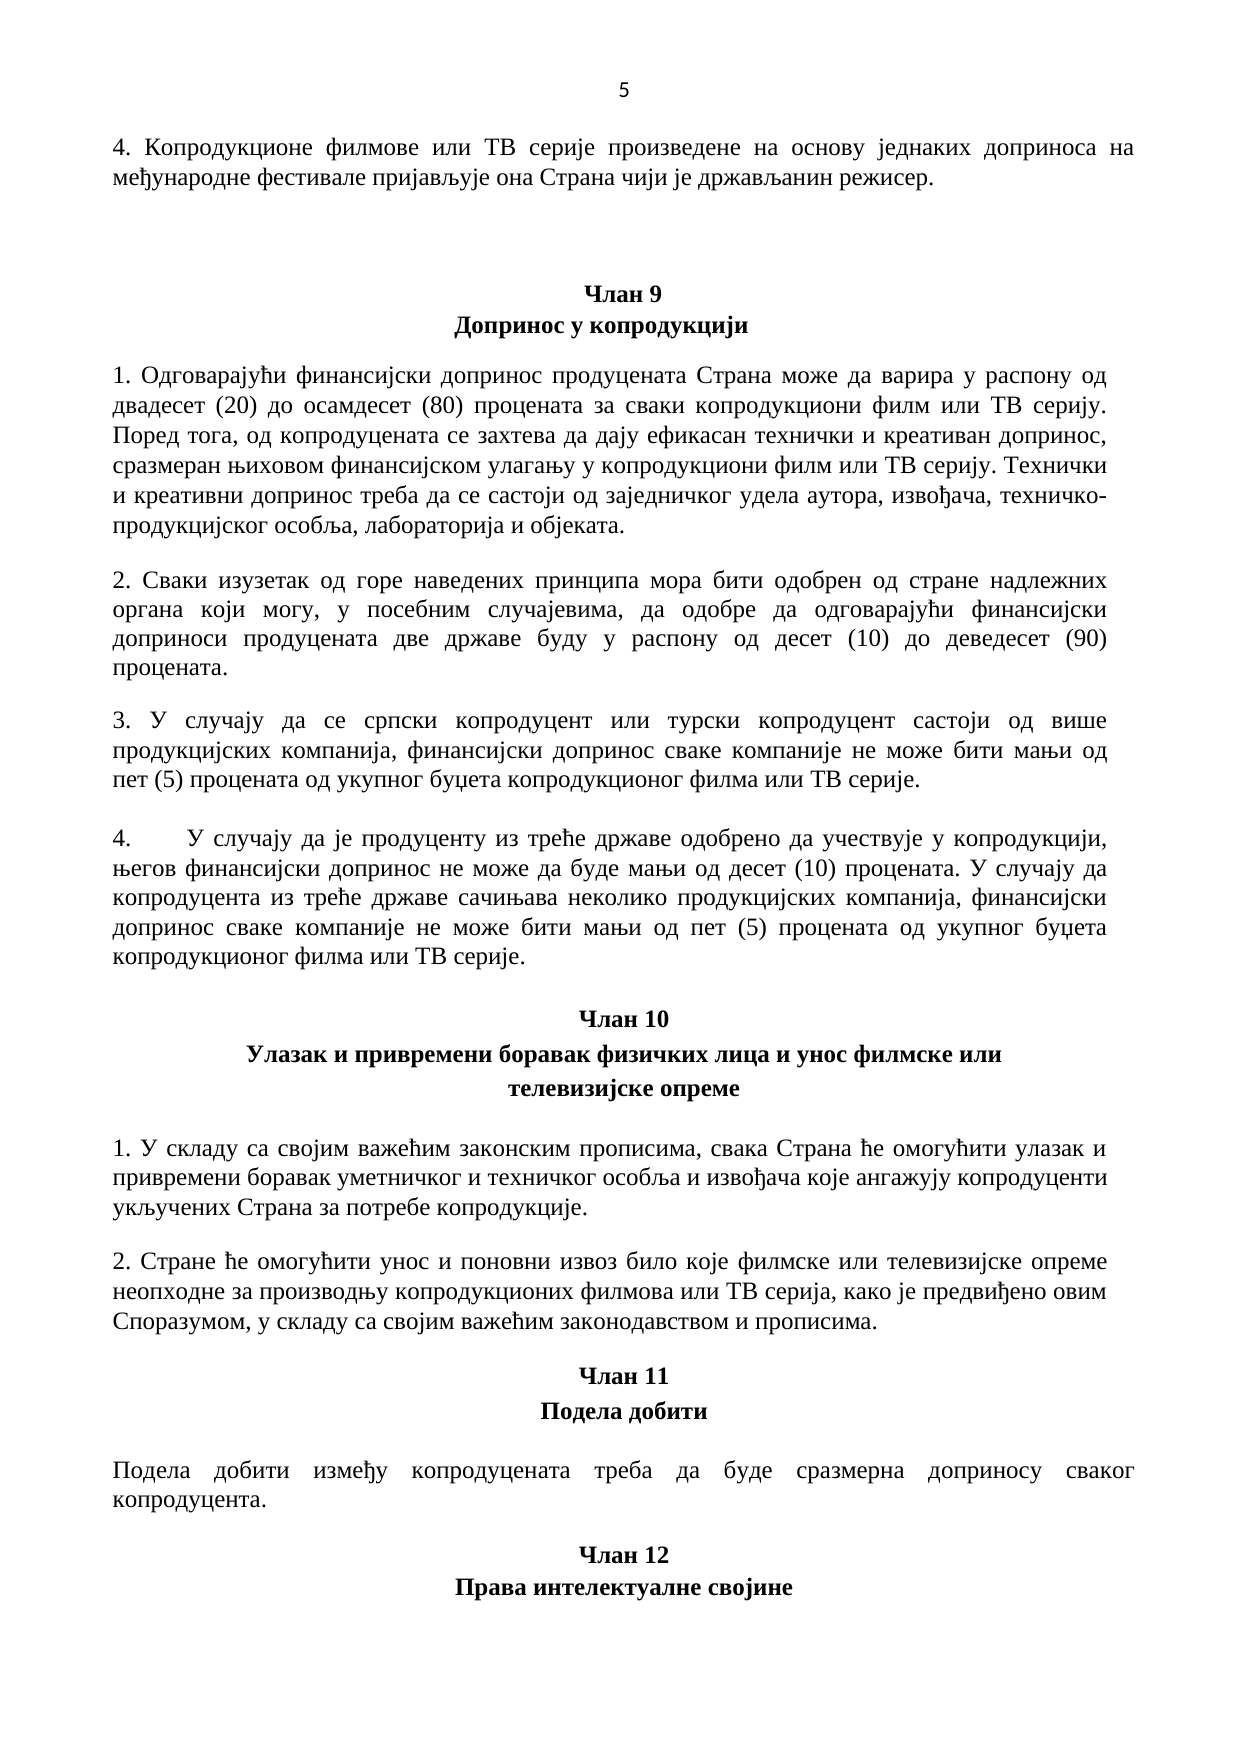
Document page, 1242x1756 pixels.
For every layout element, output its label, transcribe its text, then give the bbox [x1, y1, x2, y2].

subtitle телевизијске опреме [112, 1069, 1135, 1103]
text 3. У случају да се српски копродуцент или турски копродуцент састоји од више продукцијских компанија, финансијски допринос сваке компаније не може бити мањи од пет (5) процената од укупног буџета копродукционог филма или ТВ серије. [112, 705, 1108, 794]
text 1. У складу са својим важећим законским прописима, свака Страна ће омогућити улазак и привремени боравак уметничког и техничког особља и извођача које ангажују копродуценти укључених Страна за потребе копродукције. [112, 1133, 1108, 1221]
subtitle Члан 10 [112, 1000, 1135, 1034]
subtitle Члан 12 [112, 1542, 1135, 1569]
list У случају да је продуценту из треће државе одобрено да учествује у копродукцији, његов финансијски допринос не може да буде мањи од десет (10) процената. У случају да копродуцента из треће државе сачињава неколико продукцијских компанија, финансијски допринос сваке компаније не може бити мањи од пет (5) процената од укупног буџета копродукционог филма или ТВ серије. [112, 823, 1108, 971]
text Улазак и привремени боравак физичких лица и унос филмске или [112, 1034, 1135, 1069]
subtitle Члан 9 [112, 281, 1133, 308]
subtitle Допринос у копродукцији [135, 312, 1135, 339]
subtitle Права интелектуалне својине [112, 1573, 1135, 1601]
text 2. Сваки изузетак од горе наведених принципа мора бити одобрен од стране надлежних органа који могу, у посебним случајевима, да одобре да одговарајући финансијски доприноси продуцената две државе буду у распону од десет (10) до деведесет (90) процената. [112, 565, 1108, 681]
text 2. Стране ће омогућити унос и поновни извоз било које филмске или телевизијске опреме неопходне за производњу копродукционих филмова или ТВ серија, како је предвиђено овим Споразумом, у складу са својим важећим законодавством и прописима. [112, 1246, 1108, 1336]
subtitle Члан 11 Подела добити [112, 1357, 1135, 1426]
text 1. Одговарајући финансијски допринос продуцената Страна може да варира у распону од двадесет (20) до осамдесет (80) процената за сваки копродукциони филм или ТВ серију. Поред тога, од копродуцената се захтева да дају ефикасан технички и креативан допринос, сразмеран њиховом финансијском улагању у копродукциони филм или ТВ серију. Технички и креативни допринос треба да се састоји од заједничког удела аутора, извођача, техничко-продукцијског особља, лабораторија и објеката. [112, 359, 1108, 539]
text 4. Копродукционе филмове или ТВ серије произведене на основу једнаких доприноса на међународне фестивале пријављује она Страна чији је држављанин режисер. [112, 131, 1135, 191]
text Подела добити између копродуцената треба да буде сразмерна доприносу сваког копродуцента. [112, 1455, 1135, 1513]
